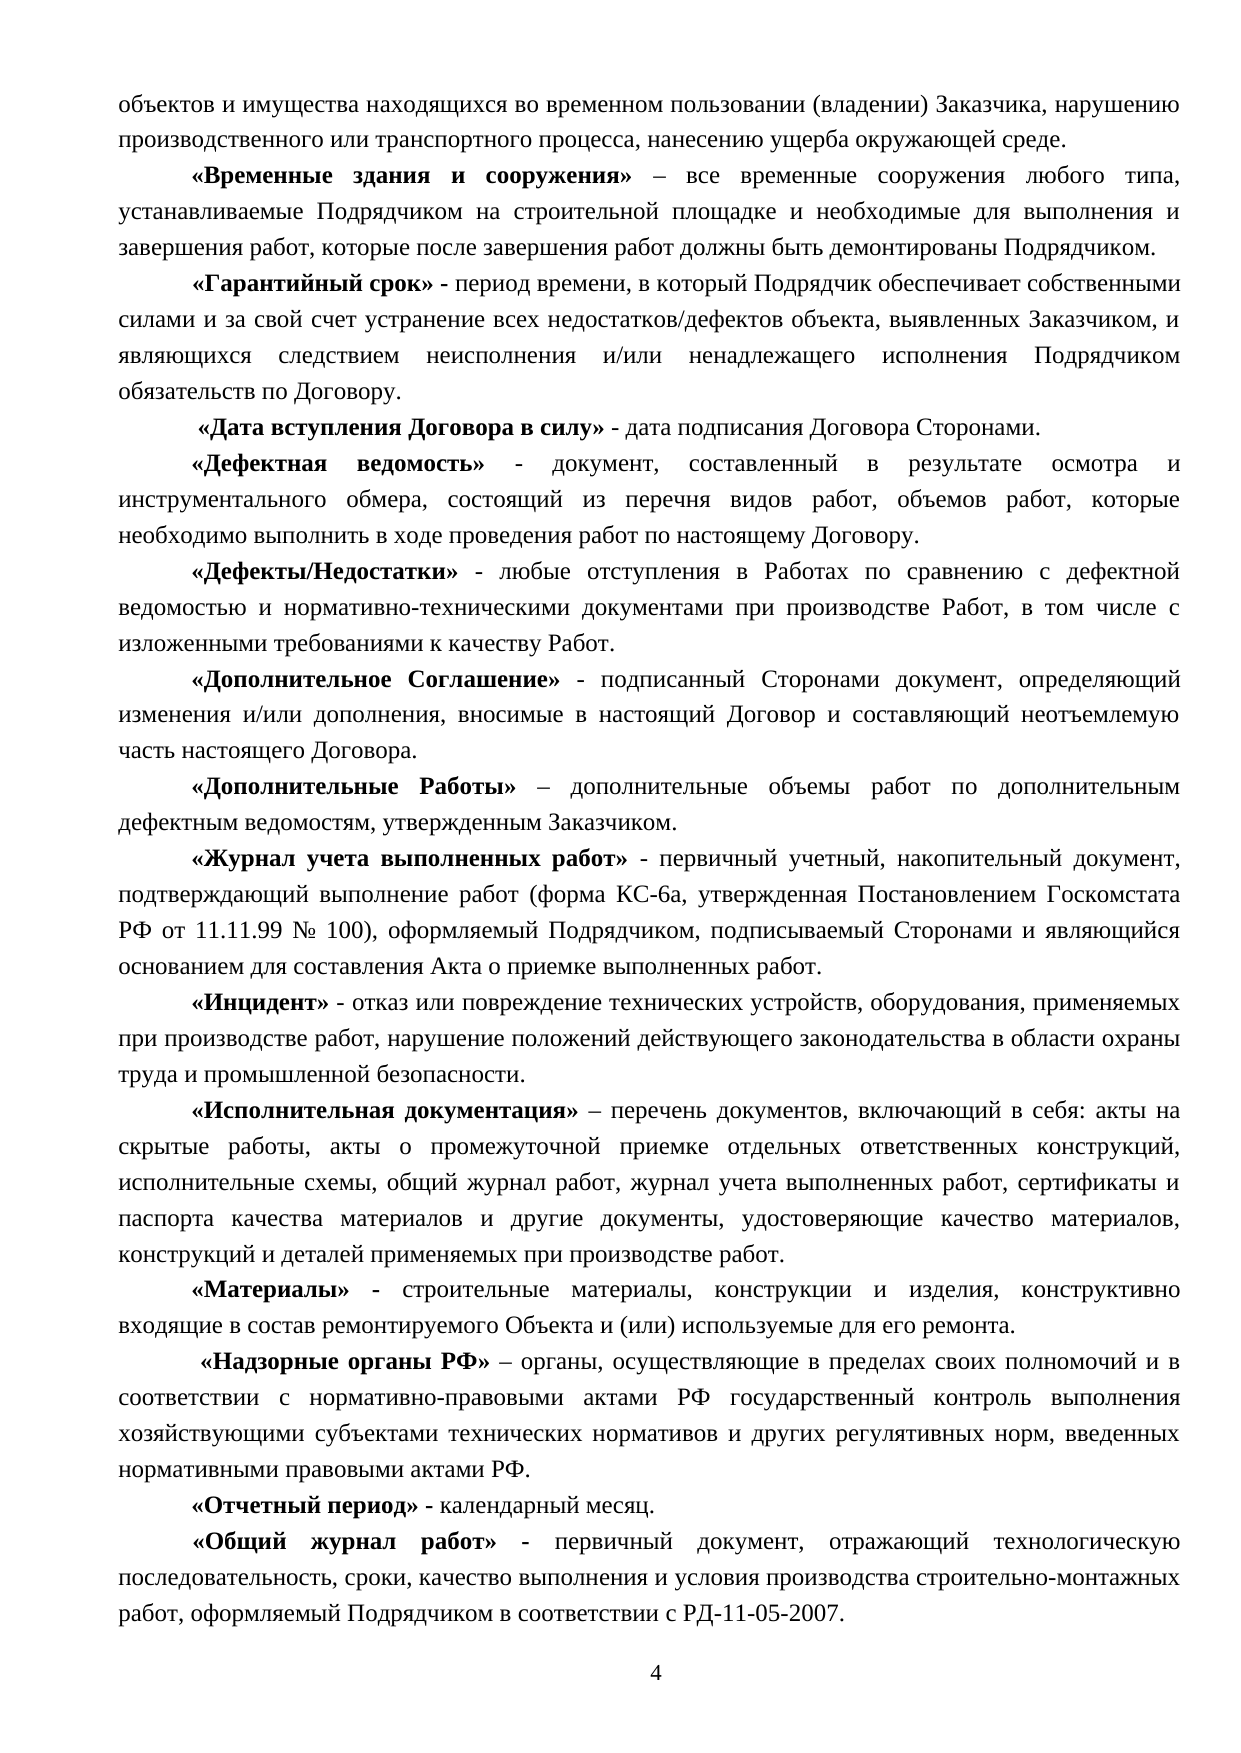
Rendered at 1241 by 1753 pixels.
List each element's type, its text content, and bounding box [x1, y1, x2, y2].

text «Общий журнал работ» - первичный документ, отражающий технологическую последовательность, сроки, качество выполнения и условия производства строительно-монтажных работ, оформляемый Подрядчиком в соответствии с РД-11-05-2007. [118, 1526, 1181, 1627]
text «Инцидент» - отказ или повреждение технических устройств, оборудования, применяемых при производстве работ, нарушение положений действующего законодательства в области охраны труда и промышленной безопасности. [118, 987, 1181, 1088]
text «Дефектная ведомость» - документ, составленный в результате осмотра и инструментального обмера, состоящий из перечня видов работ, объемов работ, которые необходимо выполнить в ходе проведения работ по настоящему Договору. [118, 448, 1181, 549]
text «Журнал учета выполненных работ» - первичный учетный, накопительный документ, подтверждающий выполнение работ (форма КС-6а, утвержденная Постановлением Госкомстата РФ от 11.11.99 № 100), оформляемый Подрядчиком, подписываемый Сторонами и являющийся основанием для составления Акта о приемке выполненных работ. [118, 843, 1181, 980]
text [118, 89, 1181, 153]
text «Дополнительные Работы» – дополнительные объемы работ по дополнительным дефектным ведомостям, утвержденным Заказчиком. [118, 771, 1181, 836]
text «Дата вступления Договора в силу» - дата подписания Договора Сторонами. [118, 412, 1181, 441]
text «Материалы» - строительные материалы, конструкции и изделия, конструктивно входящие в состав ремонтируемого Объекта и (или) используемые для его ремонта. [118, 1274, 1181, 1339]
text «Гарантийный срок» - период времени, в который Подрядчик обеспечивает собственными силами и за свой счет устранение всех недостатков/дефектов объекта, выявленных Заказчиком, и являющихся следствием неисполнения и/или ненадлежащего исполнения Подрядчиком обязательств по Договору. [118, 268, 1181, 405]
text «Дефекты/Недостатки» - любые отступления в Работах по сравнению с дефектной ведомостью и нормативно-техническими документами при производстве Работ, в том числе с изложенными требованиями к качеству Работ. [118, 556, 1181, 656]
text «Временные здания и сооружения» – все временные сооружения любого типа, устанавливаемые Подрядчиком на строительной площадке и необходимые для выполнения и завершения работ, которые после завершения работ должны быть демонтированы Подрядчиком. [118, 161, 1181, 261]
text «Исполнительная документация» – перечень документов, включающий в себя: акты на скрытые работы, акты о промежуточной приемке отдельных ответственных конструкций, исполнительные схемы, общий журнал работ, журнал учета выполненных работ, сертификаты и паспорта качества материалов и другие документы, удостоверяющие качество материалов, конструкций и деталей применяемых при производстве работ. [118, 1095, 1181, 1267]
text «Надзорные органы РФ» – органы, осуществляющие в пределах своих полномочий и в соответствии с нормативно-правовыми актами РФ государственный контроль выполнения хозяйствующими субъектами технических нормативов и других регулятивных норм, введенных нормативными правовыми актами РФ. [118, 1346, 1181, 1483]
text «Дополнительное Соглашение» - подписанный Сторонами документ, определяющий изменения и/или дополнения, вносимые в настоящий Договор и составляющий неотъемлемую часть настоящего Договора. [118, 664, 1181, 764]
text «Отчетный период» - календарный месяц. [118, 1490, 1181, 1519]
